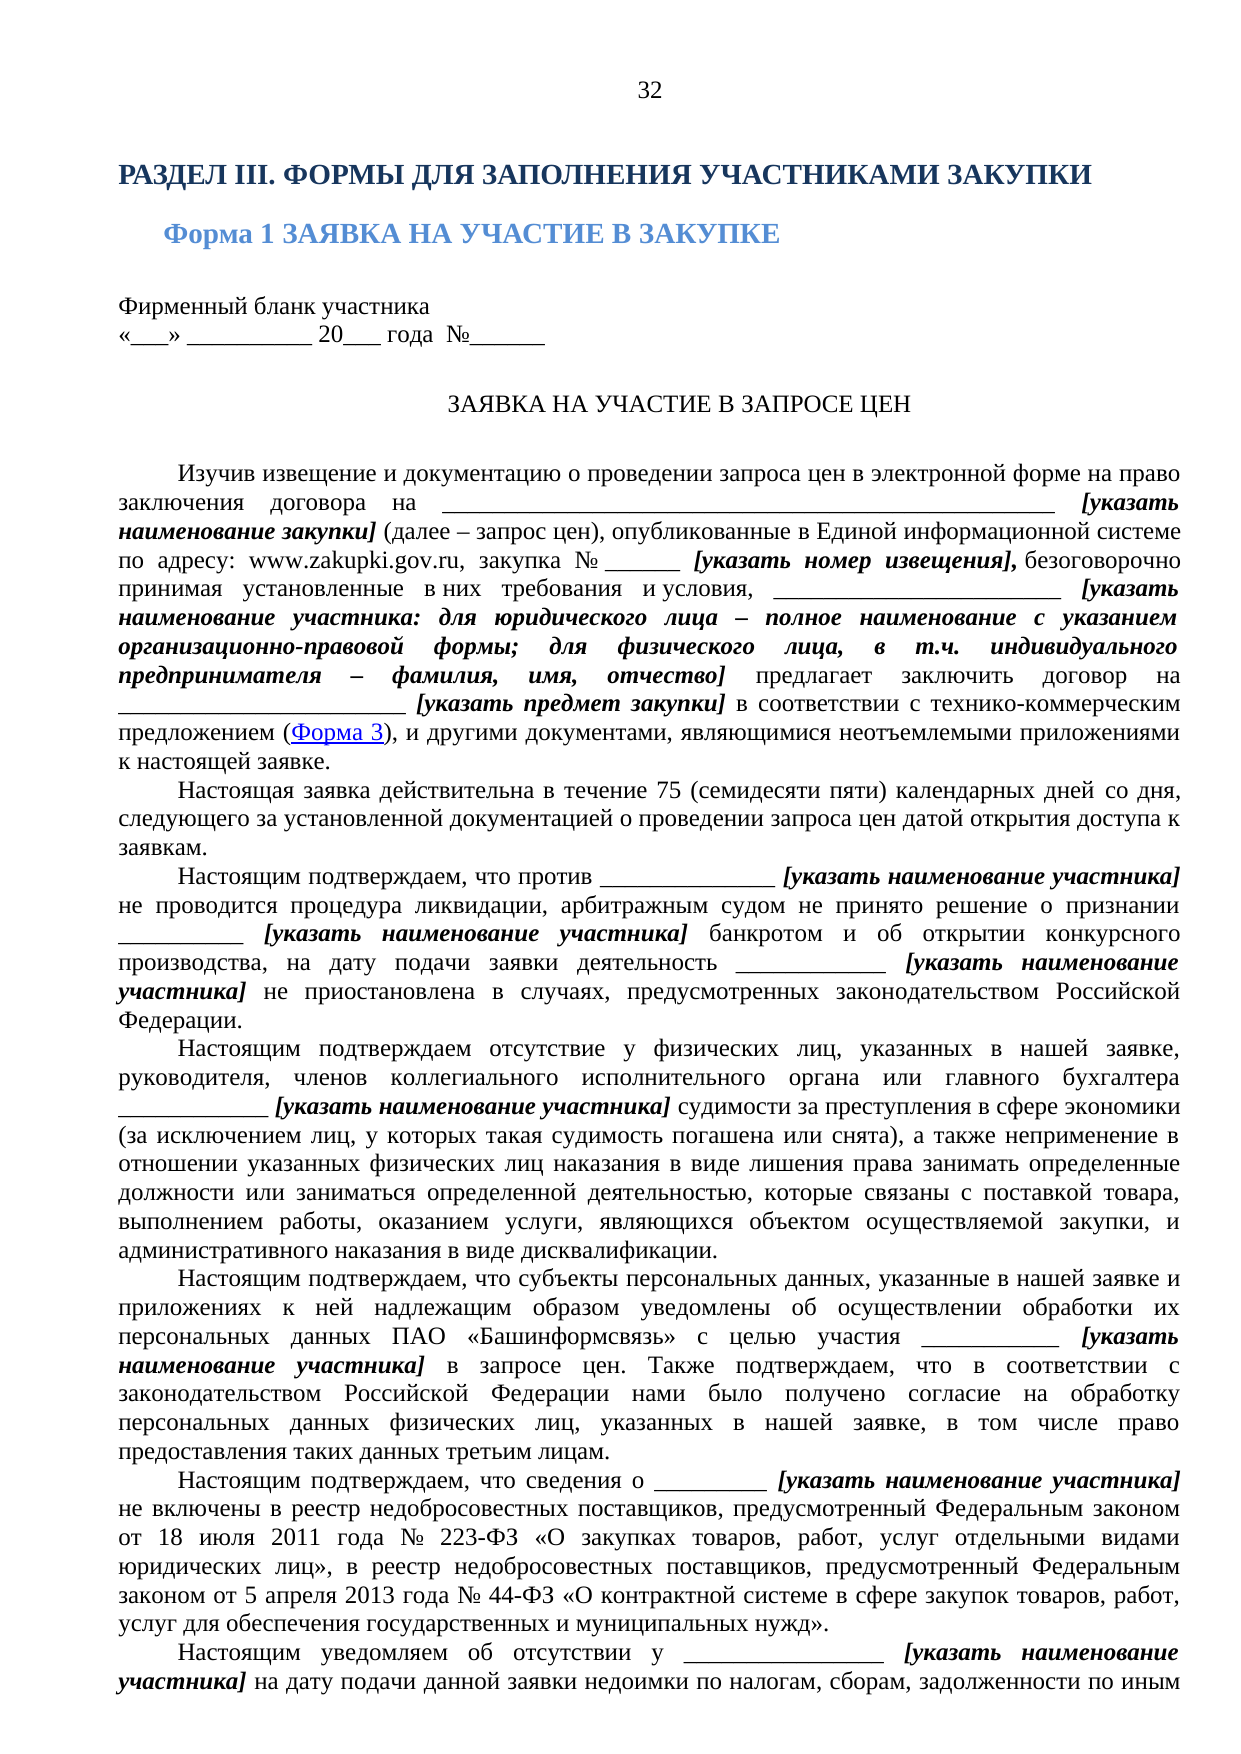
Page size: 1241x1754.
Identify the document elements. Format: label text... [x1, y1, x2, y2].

subtitle Форма 1 ЗАЯВКА НА УЧАСТИЕ В ЗАКУПКЕ [163, 216, 1181, 249]
subtitle РАЗДЕЛ III. ФОРМЫ ДЛЯ ЗАПОЛНЕНИЯ УЧАСТНИКАМИ ЗАКУПКИ [118, 157, 1181, 191]
text Фирменный бланк участника [118, 291, 1181, 319]
text Настоящая заявка действительна в течение 75 (семидесяти пяти) календарных дней со дня, следующего за установленной документацией о проведении запроса цен датой открытия доступа к заявкам. [118, 775, 1181, 861]
text Настоящим подтверждаем отсутствие у физических лиц, указанных в нашей заявке, руководителя, членов коллегиального исполнительного органа или главного бухгалтера ____________ [указать наименование участника] судимости за преступления в сфере экономики (за исключением лиц, у которых такая судимость погашена или снята), а также неприменение в отношении указанных физических лиц наказания в виде лишения права занимать определенные должности или заниматься определенной деятельностью, которые связаны с поставкой товара, выполнением работы, оказанием услуги, являющихся объектом осуществляемой закупки, и административного наказания в виде дисквалификации. [118, 1033, 1181, 1263]
text Настоящим подтверждаем, что субъекты персональных данных, указанные в нашей заявке и приложениях к ней надлежащим образом уведомлены об осуществлении обработки их персональных данных ПАО «Башинформсвязь» с целью участия ___________ [указать наименование участника] в запросе цен. Также подтверждаем, что в соответствии с законодательством Российской Федерации нами было получено согласие на обработку персональных данных физических лиц, указанных в нашей заявке, в том числе право предоставления таких данных третьим лицам. [118, 1263, 1181, 1465]
text Настоящим подтверждаем, что против ______________ [указать наименование участника] не проводится процедура ликвидации, арбитражным судом не принято решение о признании __________ [указать наименование участника] банкротом и об открытии конкурсного производства, на дату подачи заявки деятельность ____________ [указать наименование участника] не приостановлена в случаях, предусмотренных законодательством Российской Федерации. [118, 861, 1181, 1033]
text ЗАЯВКА НА УЧАСТИЕ В ЗАПРОСЕ ЦЕН [118, 389, 1181, 418]
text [118, 1637, 1181, 1695]
text Настоящим подтверждаем, что сведения о _________ [указать наименование участника] не включены в реестр недобросовестных поставщиков, предусмотренный Федеральным законом от 18 июля 2011 года № 223-ФЗ «О закупках товаров, работ, услуг отдельными видами юридических лиц», в реестр недобросовестных поставщиков, предусмотренный Федеральным законом от 5 апреля 2013 года № 44-ФЗ «О контрактной системе в сфере закупок товаров, работ, услуг для обеспечения государственных и муниципальных нужд». [118, 1465, 1181, 1637]
text Изучив извещение и документацию о проведении запроса цен в электронной форме на право заключения договора на _________________________________________________ [указать наименование закупки] (далее – запрос цен), опубликованные в Единой информационной системе по адресу: www.zakupki.gov.ru, закупка № ______ [указать номер извещения], безоговорочно принимая установленные в них требования и условия, _______________________ [указать наименование участника: для юридического лица – полное наименование с указанием организационно-правовой формы; для физического лица, в т.ч. индивидуального предпринимателя – фамилия, имя, отчество] предлагает заключить договор на _______________________ [указать предмет закупки] в соответствии с технико-коммерческим предложением (Форма 3), и другими документами, являющимися неотъемлемыми приложениями к настоящей заявке. [118, 458, 1181, 775]
text «___» __________ 20___ года №______ [118, 319, 1181, 348]
